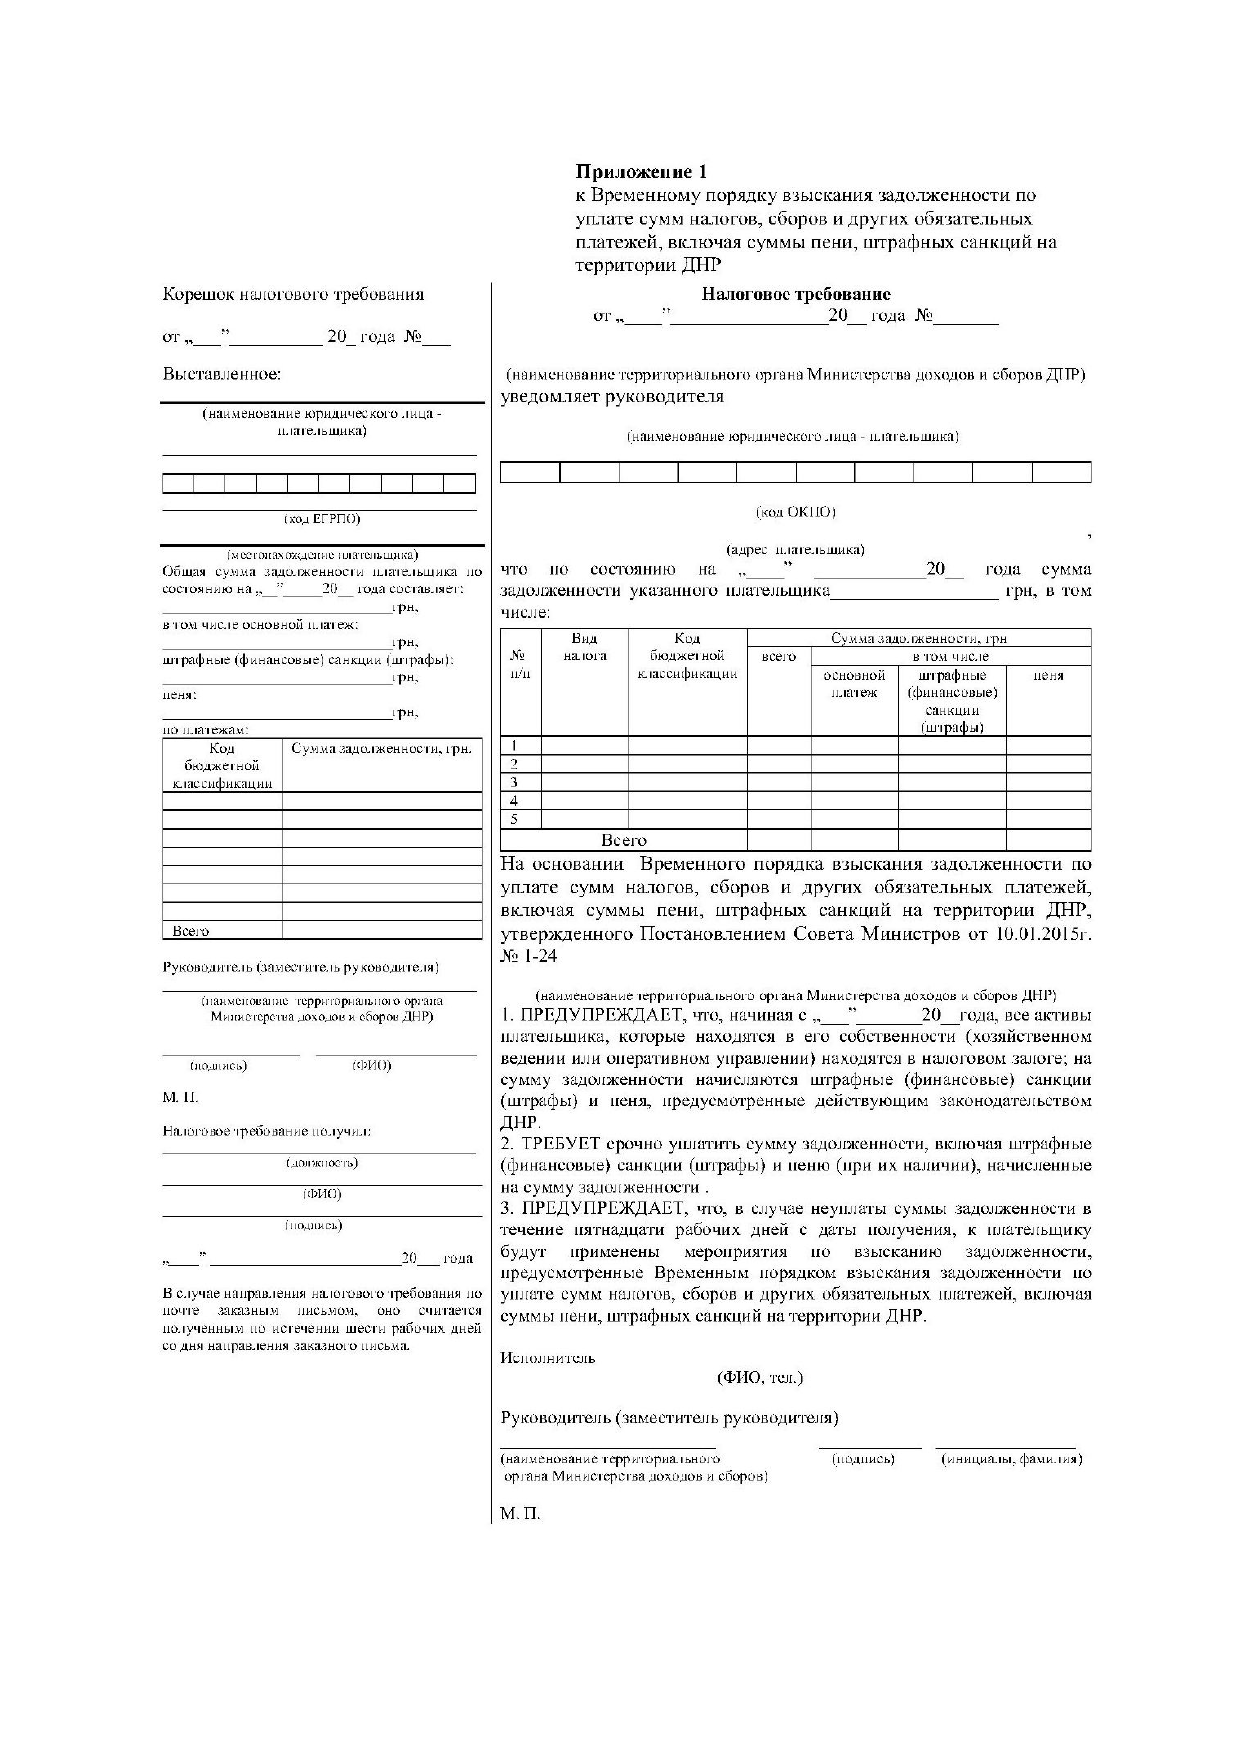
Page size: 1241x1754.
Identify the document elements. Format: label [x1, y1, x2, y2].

picture [132, 141, 1109, 1551]
